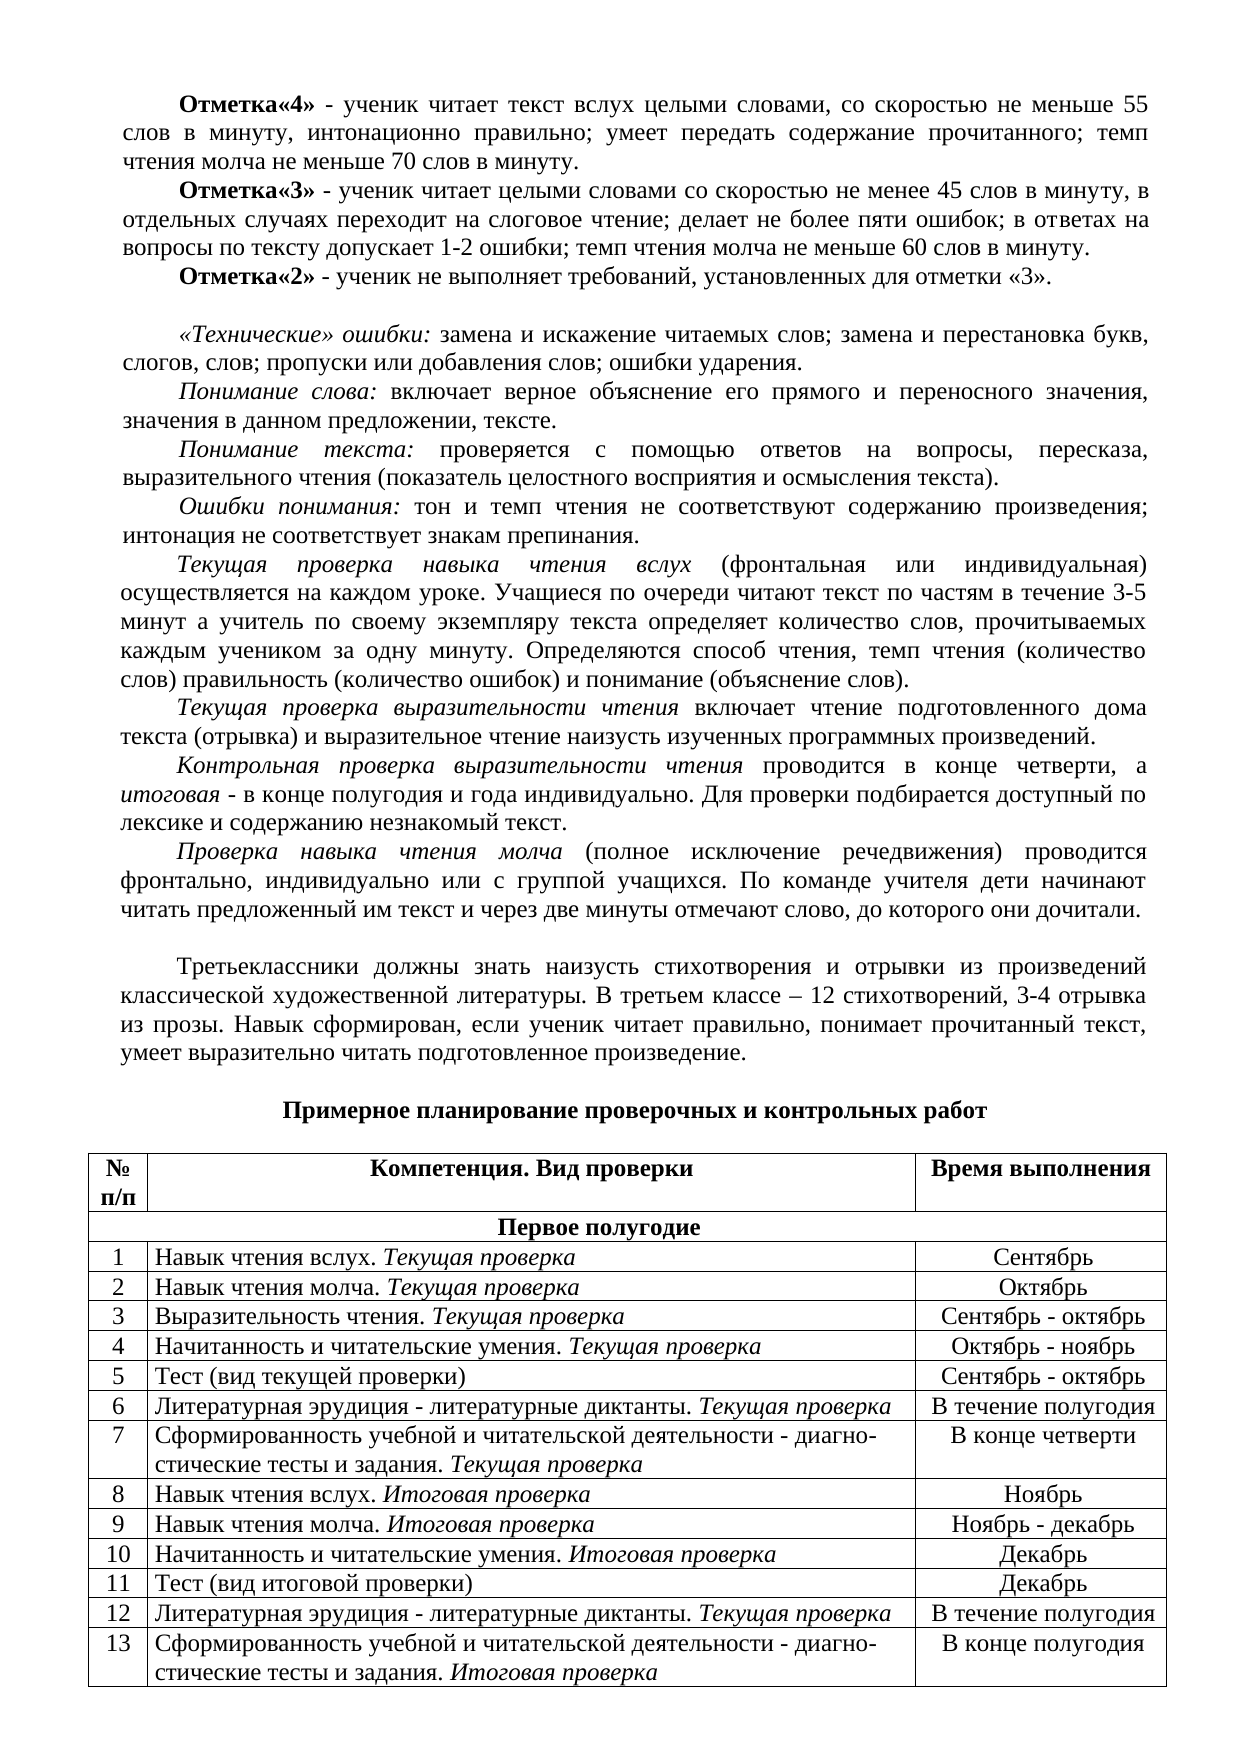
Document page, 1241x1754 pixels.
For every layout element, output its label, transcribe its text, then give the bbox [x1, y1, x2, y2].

table_cell Начитанность и читательские умения. Итоговая проверка [148, 1539, 915, 1567]
table_cell 1 [89, 1242, 147, 1271]
table_cell 12 [89, 1598, 147, 1627]
table_cell 9 [89, 1509, 147, 1538]
table_cell В конце четверти [916, 1421, 1166, 1478]
table_cell В течение полугодия [916, 1598, 1166, 1627]
table_cell 6 [89, 1391, 147, 1419]
text «Технические» ошибки: замена и искажение читаемых слов; замена и перестановка букв, слогов, слов; пропуски или добавления слов; ошибки ударения. [122, 319, 1149, 376]
table_cell 8 [89, 1479, 147, 1508]
table_cell 13 [89, 1628, 147, 1686]
table_cell Начитанность и читательские умения. Текущая проверка [148, 1331, 915, 1360]
table_cell Тест (вид текущей проверки) [148, 1361, 915, 1390]
table_cell Декабрь [916, 1539, 1166, 1567]
text Контрольная проверка выразительности чтения проводится в конце четверти, а итоговая - в конце полугодия и года индивидуально. Для проверки подбирается доступный по лексике и содержанию незнакомый текст. [120, 750, 1147, 836]
table_cell 2 [89, 1272, 147, 1300]
text Ошибки понимания: тон и темп чтения не соответствуют содержанию произведения; интонация не соответствует знакам препинания. [122, 491, 1149, 549]
table_cell Навык чтения вслух. Итоговая проверка [148, 1479, 915, 1508]
table_cell Сентябрь [916, 1242, 1166, 1271]
text Отметка«3» - ученик читает целыми словами со скоростью не менее 45 слов в минуту, в отдельных случаях переходит на слоговое чтение; делает не более пяти ошибок; в ответах на вопросы по тексту допускает 1-2 ошибки; темп чтения молча не меньше 60 слов в минуту. [122, 175, 1149, 261]
text Примерное планирование проверочных и контрольных работ [118, 1095, 1151, 1124]
text Отметка«2» - ученик не выполняет требований, установленных для отметки «3». [122, 261, 1151, 290]
table_cell Октябрь [916, 1272, 1166, 1300]
table_cell Навык чтения вслух. Текущая проверка [148, 1242, 915, 1271]
text Третьеклассники должны знать наизусть стихотворения и отрывки из произведений классической художественной литературы. В третьем классе – 12 стихотворений, 3-4 отрывка из прозы. Навык сформирован, если ученик читает правильно, понимает прочитанный текст, умеет выразительно читать подготовленное произведение. [120, 951, 1147, 1066]
table_cell 5 [89, 1361, 147, 1390]
table_cell Октябрь - ноябрь [916, 1331, 1166, 1360]
table_cell Сформированность учебной и читательской деятельности - диагностические тесты и задания. Текущая проверка [148, 1421, 915, 1478]
table_cell В конце полугодия [916, 1628, 1166, 1686]
table_cell 3 [89, 1301, 147, 1330]
table_cell Литературная эрудиция - литературные диктанты. Текущая проверка [148, 1598, 915, 1627]
table_header Компетенция. Вид проверки [148, 1154, 915, 1211]
table_cell 7 [89, 1421, 147, 1478]
table_header Время выполнения [916, 1154, 1166, 1211]
table_cell Первое полугодие [89, 1212, 1166, 1241]
table_cell Сформированность учебной и читательской деятельности - диагностические тесты и задания. Итоговая проверка [148, 1628, 915, 1686]
table_cell 10 [89, 1539, 147, 1567]
text Отметка«4» - ученик читает текст вслух целыми словами, со скоростью не меньше 55 слов в минуту, интонационно правильно; умеет передать содержание прочитанного; темп чтения молча не меньше 70 слов в минуту. [122, 89, 1149, 175]
table_cell Литературная эрудиция - литературные диктанты. Текущая проверка [148, 1391, 915, 1419]
table_header № п/п [89, 1154, 147, 1211]
table_cell Ноябрь [916, 1479, 1166, 1508]
text Понимание текста: проверяется с помощью ответов на вопросы, пересказа, выразительного чтения (показатель целостного восприятия и осмысления текста). [122, 434, 1149, 491]
table_cell Ноябрь - декабрь [916, 1509, 1166, 1538]
text Понимание слова: включает верное объяснение его прямого и переносного значения, значения в данном предложении, тексте. [122, 376, 1149, 434]
table_cell 11 [89, 1569, 147, 1597]
text Проверка навыка чтения молча (полное исключение речедвижения) проводится фронтально, индивидуально или с группой учащихся. По команде учителя дети начинают читать предложенный им текст и через две минуты отмечают слово, до которого они дочитали. [120, 836, 1147, 922]
text Текущая проверка выразительности чтения включает чтение подготовленного дома текста (отрывка) и выразительное чтение наизусть изученных программных произведений. [120, 692, 1147, 750]
table_cell Декабрь [916, 1569, 1166, 1597]
table_cell В течение полугодия [916, 1391, 1166, 1419]
table_cell Тест (вид итоговой проверки) [148, 1569, 915, 1597]
table_cell Сентябрь - октябрь [916, 1301, 1166, 1330]
table_cell Сентябрь - октябрь [916, 1361, 1166, 1390]
text Текущая проверка навыка чтения вслух (фронтальная или индивидуальная) осуществляется на каждом уроке. Учащиеся по очереди читают текст по частям в течение 3-5 минут а учитель по своему экземпляру текста определяет количество слов, прочитываемых каждым учеником за одну минуту. Определяются способ чтения, темп чтения (количество слов) правильность (количество ошибок) и понимание (объяснение слов). [120, 549, 1147, 692]
table_cell 4 [89, 1331, 147, 1360]
table_cell Навык чтения молча. Текущая проверка [148, 1272, 915, 1300]
table_cell Навык чтения молча. Итоговая проверка [148, 1509, 915, 1538]
table_cell Выразительность чтения. Текущая проверка [148, 1301, 915, 1330]
